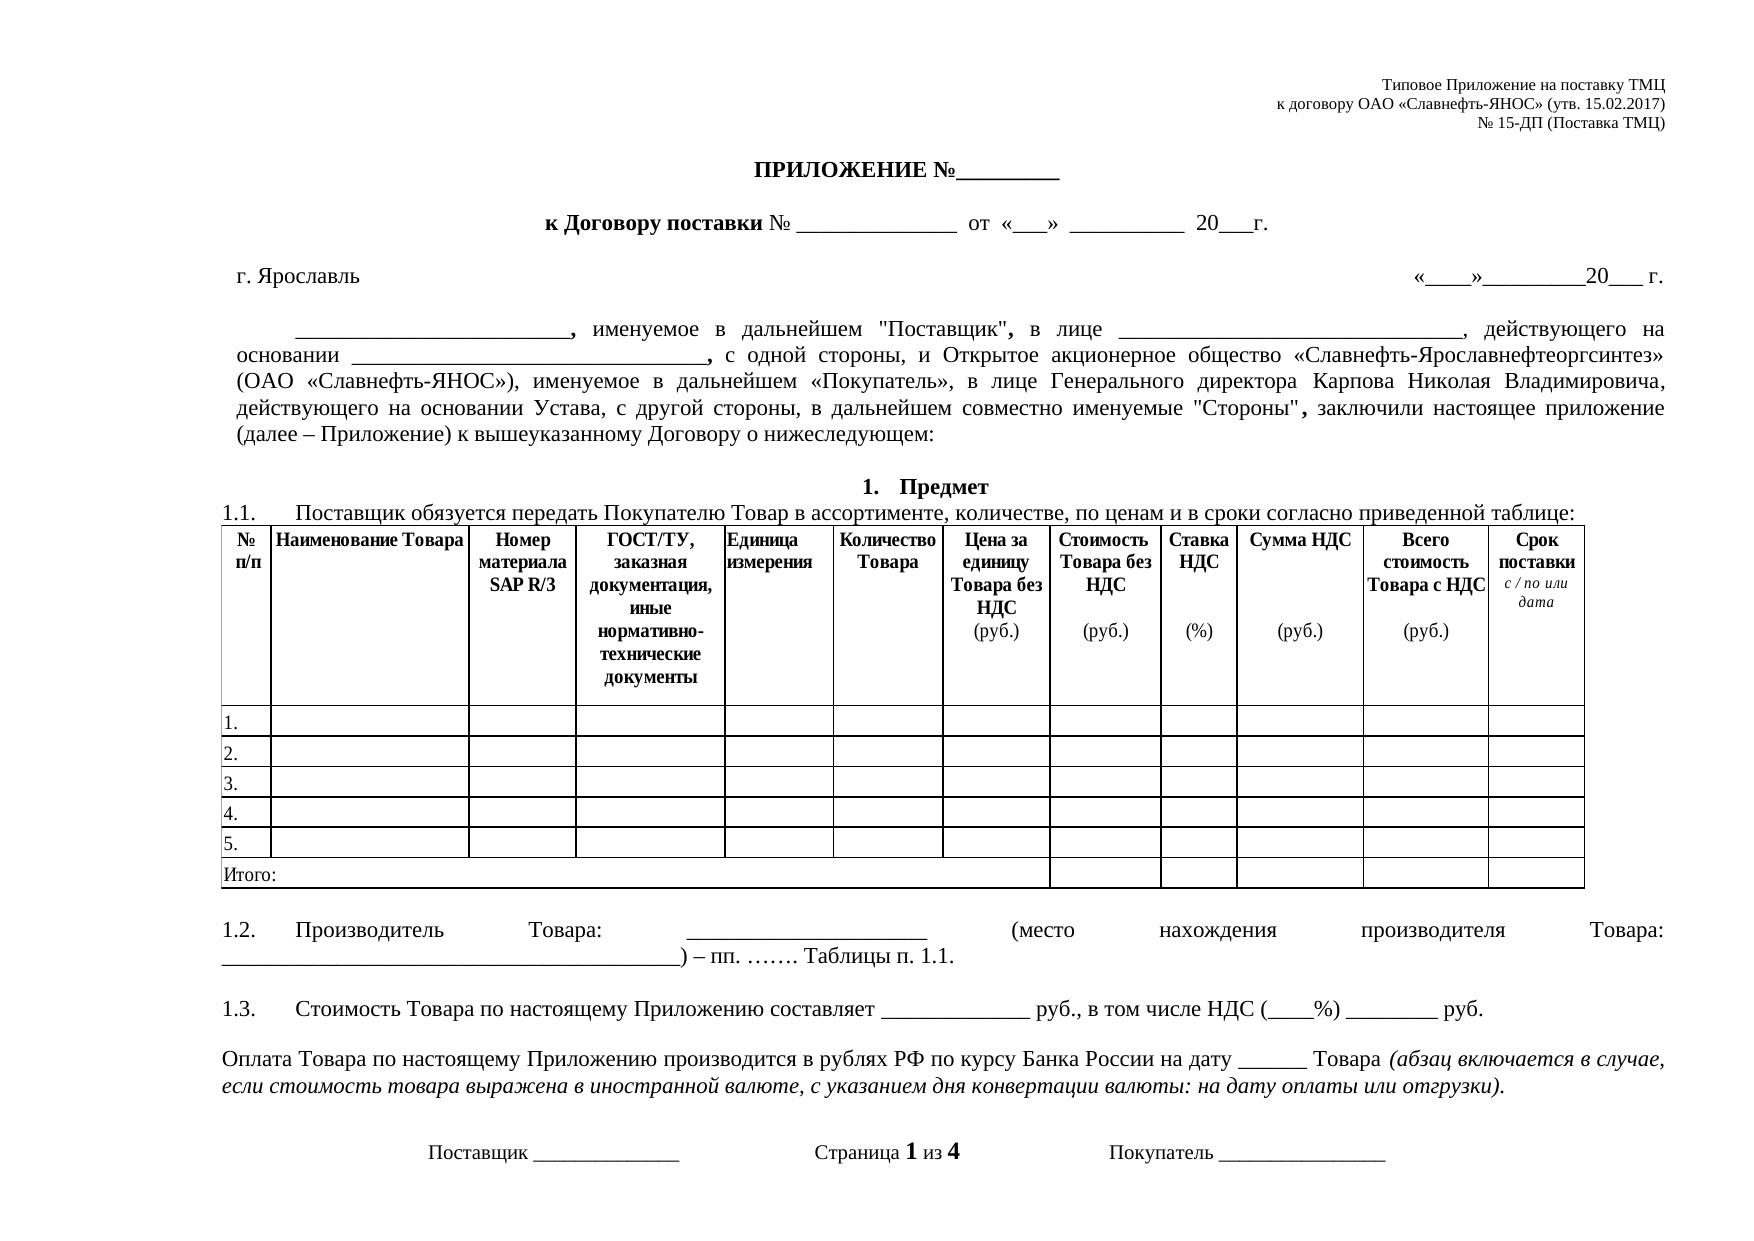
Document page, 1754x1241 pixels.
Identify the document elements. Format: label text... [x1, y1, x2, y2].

text ПРИЛОЖЕНИЕ № [148, 157, 1665, 183]
list Предмет [185, 473, 1665, 499]
text 1.1. Поставщик обязуется передать Покупателю Товар в ассортименте, количестве, по ценам и в сроки согласно приведенной таблице: [222, 499, 1665, 526]
text , именуемое в дальнейшем "Поставщик", в лице , действующего на основании , с одной стороны, и Открытое акционерное общество «Славнефть-Ярославнефтеоргсинтез» (ОАО «Славнефть-ЯНОС»), именуемое в дальнейшем «Покупатель», в лице Генерального директора , действующего на основании Устава, с другой стороны, в дальнейшем совместно именуемые "Cтороны", заключили настоящее приложение (далее – Приложение) к вышеуказанному Договору о нижеследующем: [236, 315, 1665, 446]
text г. Ярославль «»20 г. [236, 262, 1665, 288]
text 1.3. Стоимость Товара по настоящему Приложению составляет [222, 995, 1665, 1021]
text 1.2. [222, 916, 1665, 968]
text к Договору поставки № от «» 20г. [148, 209, 1665, 236]
